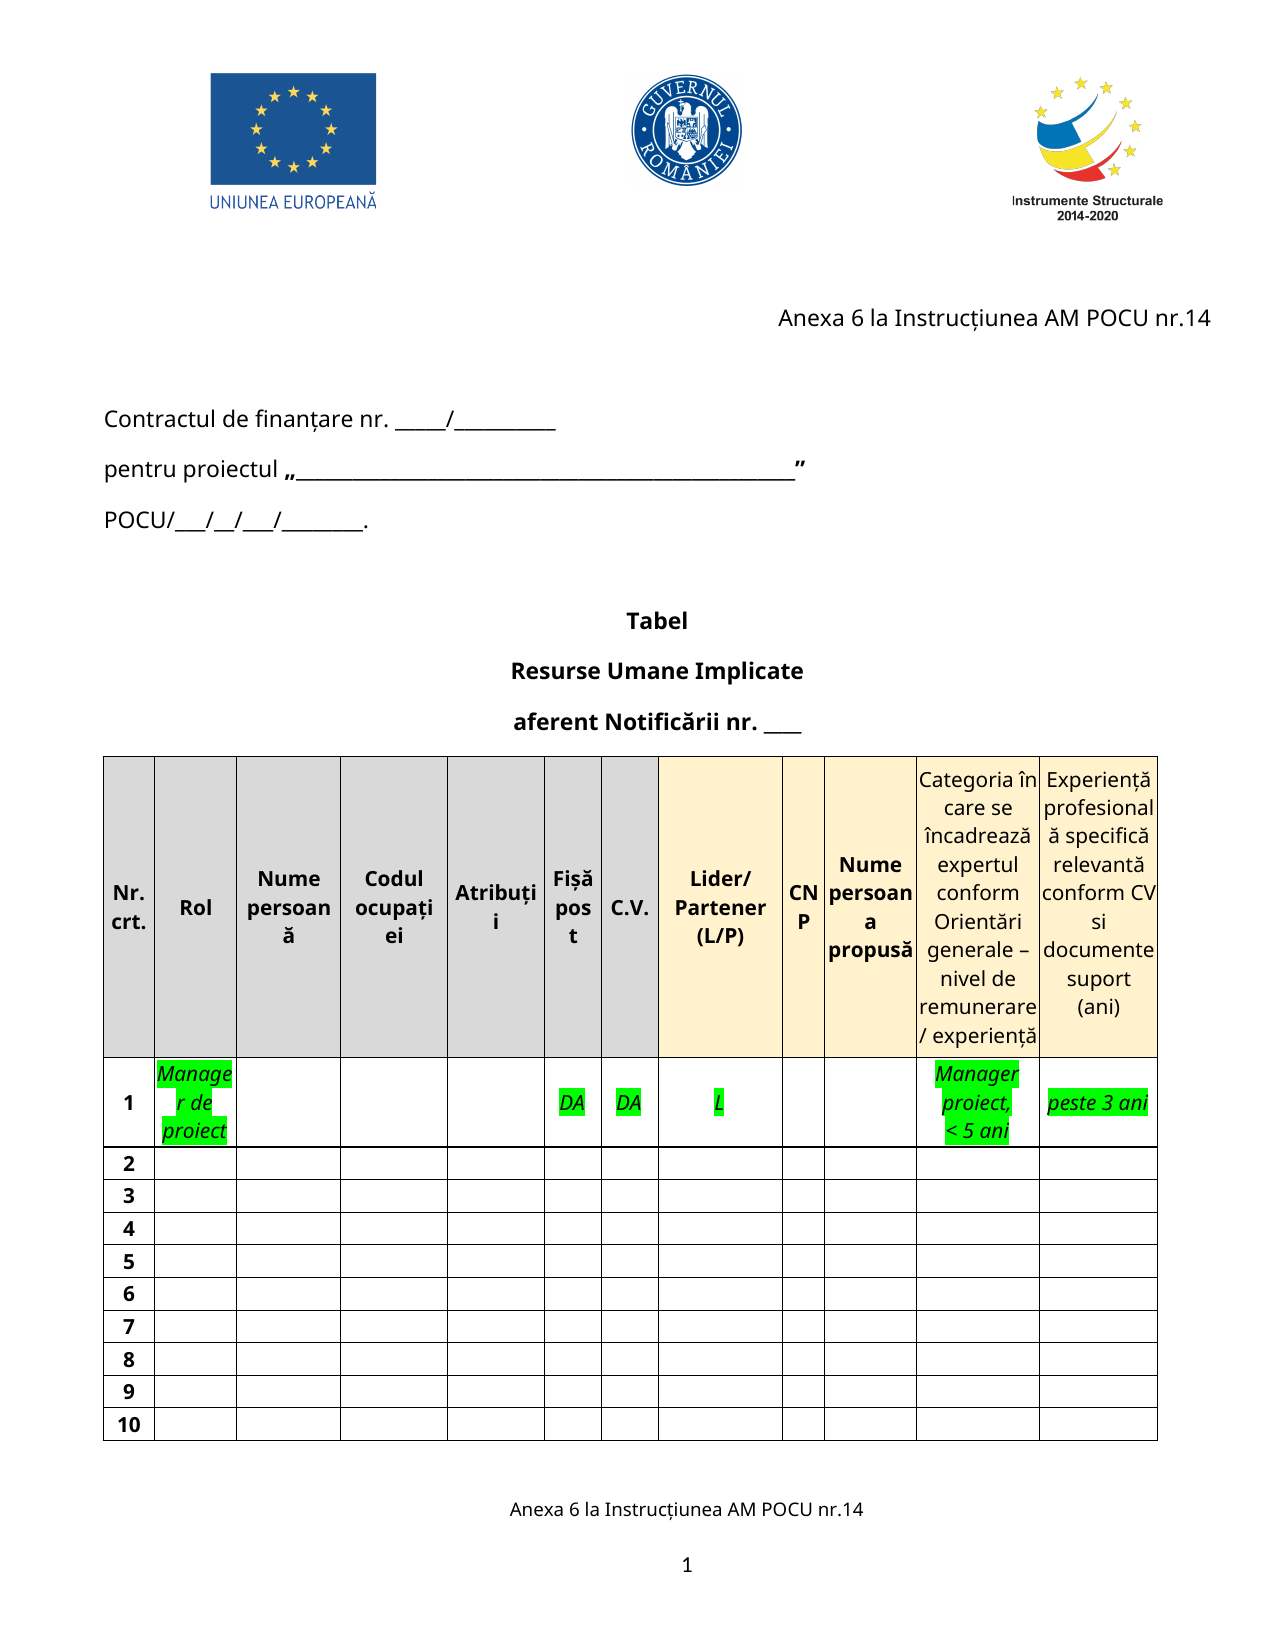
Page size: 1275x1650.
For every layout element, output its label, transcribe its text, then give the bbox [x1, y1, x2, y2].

table_header Experiență profesională specifică relevantă conform CV si documente suport (ani) [1040, 757, 1157, 1057]
table_cell [341, 1408, 447, 1440]
table_cell DA [602, 1058, 658, 1146]
table_cell [545, 1408, 601, 1440]
table_cell [341, 1213, 447, 1244]
table_cell [545, 1376, 601, 1407]
table_cell [783, 1058, 824, 1146]
table_cell [155, 1180, 236, 1212]
table_cell [825, 1343, 916, 1375]
table_cell [1040, 1311, 1157, 1342]
table_cell DA [545, 1058, 601, 1146]
table_cell [155, 1278, 236, 1309]
table_cell [155, 1311, 236, 1342]
table_cell [602, 1376, 658, 1407]
table_cell 7 [104, 1311, 154, 1342]
table_cell [917, 1180, 1039, 1212]
table_cell [602, 1148, 658, 1179]
table_cell 2 [104, 1148, 154, 1179]
table_cell 5 [104, 1245, 154, 1277]
text Anexa 6 la Instrucțiunea AM POCU nr.14 [103, 302, 1211, 333]
table_cell [659, 1180, 782, 1212]
table_cell [659, 1376, 782, 1407]
table_header Fișă post [545, 757, 601, 1057]
table_cell [237, 1408, 340, 1440]
table_cell [1040, 1278, 1157, 1309]
text pentru proiectul „_____________________________________________________” [103, 453, 1211, 485]
table_cell [659, 1311, 782, 1342]
table_cell [825, 1311, 916, 1342]
table_cell [237, 1343, 340, 1375]
picture [630, 73, 743, 187]
table_cell [237, 1058, 340, 1146]
table_cell [237, 1213, 340, 1244]
table_cell [659, 1408, 782, 1440]
table_cell [1040, 1245, 1157, 1277]
table_cell [155, 1245, 236, 1277]
table_cell 9 [104, 1376, 154, 1407]
table_cell 4 [104, 1213, 154, 1244]
table_cell [783, 1213, 824, 1244]
table_cell [155, 1408, 236, 1440]
table_cell [448, 1058, 544, 1146]
text Tabel [103, 605, 1211, 636]
table_cell [237, 1180, 340, 1212]
table_cell [237, 1245, 340, 1277]
table_cell [545, 1148, 601, 1179]
table_cell [659, 1213, 782, 1244]
table_cell [545, 1180, 601, 1212]
table_cell [602, 1311, 658, 1342]
table_cell [602, 1343, 658, 1375]
text Resurse Umane Implicate [103, 655, 1211, 686]
table_cell [825, 1180, 916, 1212]
table_cell [448, 1376, 544, 1407]
table_cell [783, 1278, 824, 1309]
table_cell [545, 1213, 601, 1244]
table_cell 8 [104, 1343, 154, 1375]
table_cell [155, 1148, 236, 1179]
table_cell [917, 1343, 1039, 1375]
table_header Lider/Partener (L/P) [659, 757, 782, 1057]
table_cell [783, 1376, 824, 1407]
table_cell [448, 1245, 544, 1277]
table_cell [825, 1408, 916, 1440]
table_cell [602, 1278, 658, 1309]
table_cell [917, 1408, 1039, 1440]
table_cell [448, 1278, 544, 1309]
table_cell [155, 1343, 236, 1375]
table_cell [783, 1343, 824, 1375]
table_cell [1040, 1376, 1157, 1407]
table_cell 10 [104, 1408, 154, 1440]
table_cell [602, 1180, 658, 1212]
table_cell [155, 1213, 236, 1244]
table_cell [237, 1278, 340, 1309]
table_cell [825, 1278, 916, 1309]
table_cell [783, 1311, 824, 1342]
table_cell [341, 1180, 447, 1212]
table_cell [545, 1278, 601, 1309]
table_cell [602, 1408, 658, 1440]
table_cell [602, 1213, 658, 1244]
table_cell Manager de proiect [155, 1058, 236, 1146]
table_cell [783, 1408, 824, 1440]
table_cell [237, 1376, 340, 1407]
table_cell [237, 1311, 340, 1342]
text aferent Notificării nr. ____ [103, 706, 1211, 737]
table_header Categoria în care se încadrează expertul conform Orientări generale – nivel de remunerare/ experiență [917, 757, 1039, 1057]
table_cell 3 [104, 1180, 154, 1212]
table_cell [448, 1408, 544, 1440]
table_cell [1040, 1343, 1157, 1375]
table_cell [659, 1278, 782, 1309]
table_header Nr. crt. [104, 757, 154, 1057]
table_cell 1 [104, 1058, 154, 1146]
text POCU/___/__/___/________. [103, 504, 1211, 535]
table_cell [448, 1180, 544, 1212]
table_cell peste 3 ani [1040, 1058, 1157, 1146]
table_cell [1040, 1408, 1157, 1440]
table_cell [825, 1213, 916, 1244]
picture [1012, 73, 1163, 224]
table_cell [448, 1343, 544, 1375]
table_cell [825, 1058, 916, 1146]
table_cell [917, 1213, 1039, 1244]
table_cell L [659, 1058, 782, 1146]
table_cell [783, 1245, 824, 1277]
table_cell Manager proiect, < 5 ani [917, 1058, 1039, 1146]
table_cell [917, 1278, 1039, 1309]
table_cell [448, 1213, 544, 1244]
table_header Nume persoană [237, 757, 340, 1057]
table_cell [448, 1148, 544, 1179]
table_header C.V. [602, 757, 658, 1057]
table_cell [825, 1148, 916, 1179]
text Contractul de finanțare nr. _____/__________ [103, 403, 1211, 434]
table_header Atribuții [448, 757, 544, 1057]
table_header CNP [783, 757, 824, 1057]
table_cell [341, 1376, 447, 1407]
table_cell [602, 1245, 658, 1277]
table_header Codul ocupației [341, 757, 447, 1057]
table_cell [1040, 1180, 1157, 1212]
picture [210, 73, 377, 209]
table_cell [917, 1245, 1039, 1277]
table_cell [341, 1343, 447, 1375]
table_cell [341, 1278, 447, 1309]
table_cell [545, 1311, 601, 1342]
table_cell [825, 1245, 916, 1277]
table_cell [917, 1376, 1039, 1407]
table_cell [917, 1148, 1039, 1179]
table_cell [341, 1058, 447, 1146]
table_cell [545, 1343, 601, 1375]
table_cell [341, 1245, 447, 1277]
table_cell [783, 1148, 824, 1179]
table_cell [155, 1376, 236, 1407]
table_cell [1040, 1148, 1157, 1179]
table_cell 6 [104, 1278, 154, 1309]
table_cell [448, 1311, 544, 1342]
table_cell [659, 1148, 782, 1179]
table_cell [237, 1148, 340, 1179]
table_cell [659, 1343, 782, 1375]
table_cell [917, 1311, 1039, 1342]
table_cell [341, 1311, 447, 1342]
table_cell [825, 1376, 916, 1407]
table_header Nume persoana propusă [825, 757, 916, 1057]
table_cell [545, 1245, 601, 1277]
table_cell [341, 1148, 447, 1179]
table_cell [783, 1180, 824, 1212]
table_header Rol [155, 757, 236, 1057]
table_cell [659, 1245, 782, 1277]
table_cell [1040, 1213, 1157, 1244]
